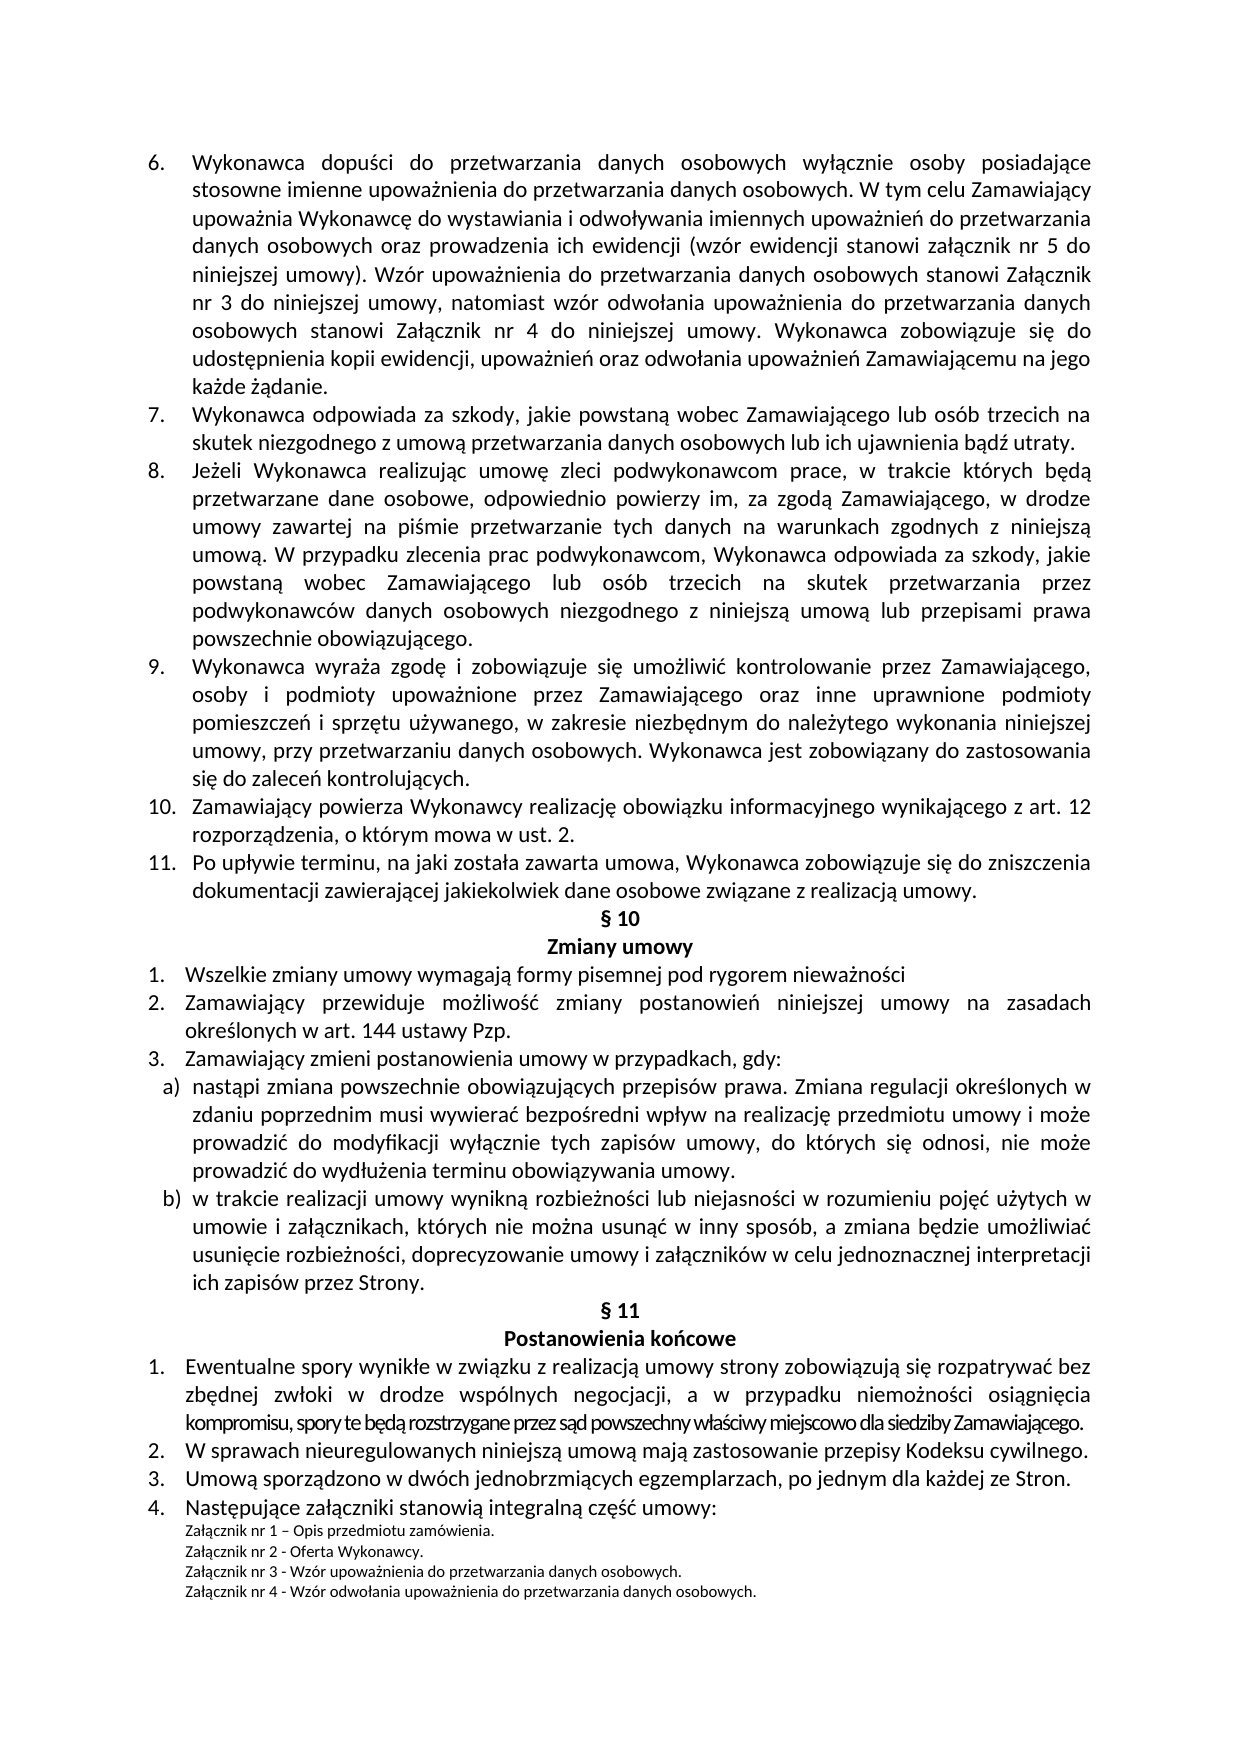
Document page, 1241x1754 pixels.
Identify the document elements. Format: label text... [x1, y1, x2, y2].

list Jeżeli Wykonawca realizując umowę zleci podwykonawcom prace, w trakcie których będą przetwarzane dane osobowe, odpowiednio powierzy im, za zgodą Zamawiającego, w drodze umowy zawartej na piśmie przetwarzanie tych danych na warunkach zgodnych z niniejszą umową. W przypadku zlecenia prac podwykonawcom, Wykonawca odpowiada za szkody, jakie powstaną wobec Zamawiającego lub osób trzecich na skutek przetwarzania przez podwykonawców danych osobowych niezgodnego z niniejszą umową lub przepisami prawa powszechnie obowiązującego. [148, 456, 1093, 652]
text § 10 [148, 904, 1093, 932]
list Wszelkie zmiany umowy wymagają formy pisemnej pod rygorem nieważności [148, 960, 1093, 988]
list Ewentualne spory wynikłe w związku z realizacją umowy strony zobowiązują się rozpatrywać bez zbędnej zwłoki w drodze wspólnych negocjacji, a w przypadku niemożności osiągnięcia kompromisu, spory te będą rozstrzygane przez sąd powszechny właściwy miejscowo dla siedziby Zamawiającego. [148, 1352, 1093, 1437]
text Zmiany umowy [148, 932, 1093, 960]
list w trakcie realizacji umowy wynikną rozbieżności lub niejasności w rozumieniu pojęć użytych w umowie i załącznikach, których nie można usunąć w inny sposób, a zmiana będzie umożliwiać usunięcie rozbieżności, doprecyzowanie umowy i załączników w celu jednoznacznej interpretacji ich zapisów przez Strony. [162, 1184, 1093, 1296]
list Wykonawca wyraża zgodę i zobowiązuje się umożliwić kontrolowanie przez Zamawiającego, osoby i podmioty upoważnione przez Zamawiającego oraz inne uprawnione podmioty pomieszczeń i sprzętu używanego, w zakresie niezbędnym do należytego wykonania niniejszej umowy, przy przetwarzaniu danych osobowych. Wykonawca jest zobowiązany do zastosowania się do zaleceń kontrolujących. [148, 652, 1093, 792]
list Następujące załączniki stanowią integralną część umowy: [148, 1493, 1093, 1521]
text Załącznik nr 1 – Opis przedmiotu zamówienia. [185, 1521, 1093, 1541]
list Umową sporządzono w dwóch jednobrzmiących egzemplarzach, po jednym dla każdej ze Stron. [148, 1464, 1093, 1493]
list Zamawiający zmieni postanowienia umowy w przypadkach, gdy: [148, 1044, 1093, 1072]
text Załącznik nr 3 - Wzór upoważnienia do przetwarzania danych osobowych. [185, 1561, 1093, 1582]
list Zamawiający przewiduje możliwość zmiany postanowień niniejszej umowy na zasadach określonych w art. 144 ustawy Pzp. [148, 988, 1093, 1044]
list Po upływie terminu, na jaki została zawarta umowa, Wykonawca zobowiązuje się do zniszczenia dokumentacji zawierającej jakiekolwiek dane osobowe związane z realizacją umowy. [148, 848, 1093, 904]
text Postanowienia końcowe [148, 1324, 1093, 1352]
list Zamawiający powierza Wykonawcy realizację obowiązku informacyjnego wynikającego z art. 12 rozporządzenia, o którym mowa w ust. 2. [148, 792, 1093, 848]
text Załącznik nr 4 - Wzór odwołania upoważnienia do przetwarzania danych osobowych. [185, 1582, 1093, 1602]
list Wykonawca dopuści do przetwarzania danych osobowych wyłącznie osoby posiadające stosowne imienne upoważnienia do przetwarzania danych osobowych. W tym celu Zamawiający upoważnia Wykonawcę do wystawiania i odwoływania imiennych upoważnień do przetwarzania danych osobowych oraz prowadzenia ich ewidencji (wzór ewidencji stanowi załącznik nr 5 do niniejszej umowy). Wzór upoważnienia do przetwarzania danych osobowych stanowi Załącznik nr 3 do niniejszej umowy, natomiast wzór odwołania upoważnienia do przetwarzania danych osobowych stanowi Załącznik nr 4 do niniejszej umowy. Wykonawca zobowiązuje się do udostępnienia kopii ewidencji, upoważnień oraz odwołania upoważnień Zamawiającemu na jego każde żądanie. [148, 148, 1093, 400]
text § 11 [148, 1296, 1093, 1324]
list W sprawach nieuregulowanych niniejszą umową mają zastosowanie przepisy Kodeksu cywilnego. [148, 1437, 1093, 1464]
list nastąpi zmiana powszechnie obowiązujących przepisów prawa. Zmiana regulacji określonych w zdaniu poprzednim musi wywierać bezpośredni wpływ na realizację przedmiotu umowy i może prowadzić do modyfikacji wyłącznie tych zapisów umowy, do których się odnosi, nie może prowadzić do wydłużenia terminu obowiązywania umowy. [162, 1072, 1093, 1184]
text Załącznik nr 2 - Oferta Wykonawcy. [185, 1541, 1093, 1561]
list Wykonawca odpowiada za szkody, jakie powstaną wobec Zamawiającego lub osób trzecich na skutek niezgodnego z umową przetwarzania danych osobowych lub ich ujawnienia bądź utraty. [148, 400, 1093, 456]
